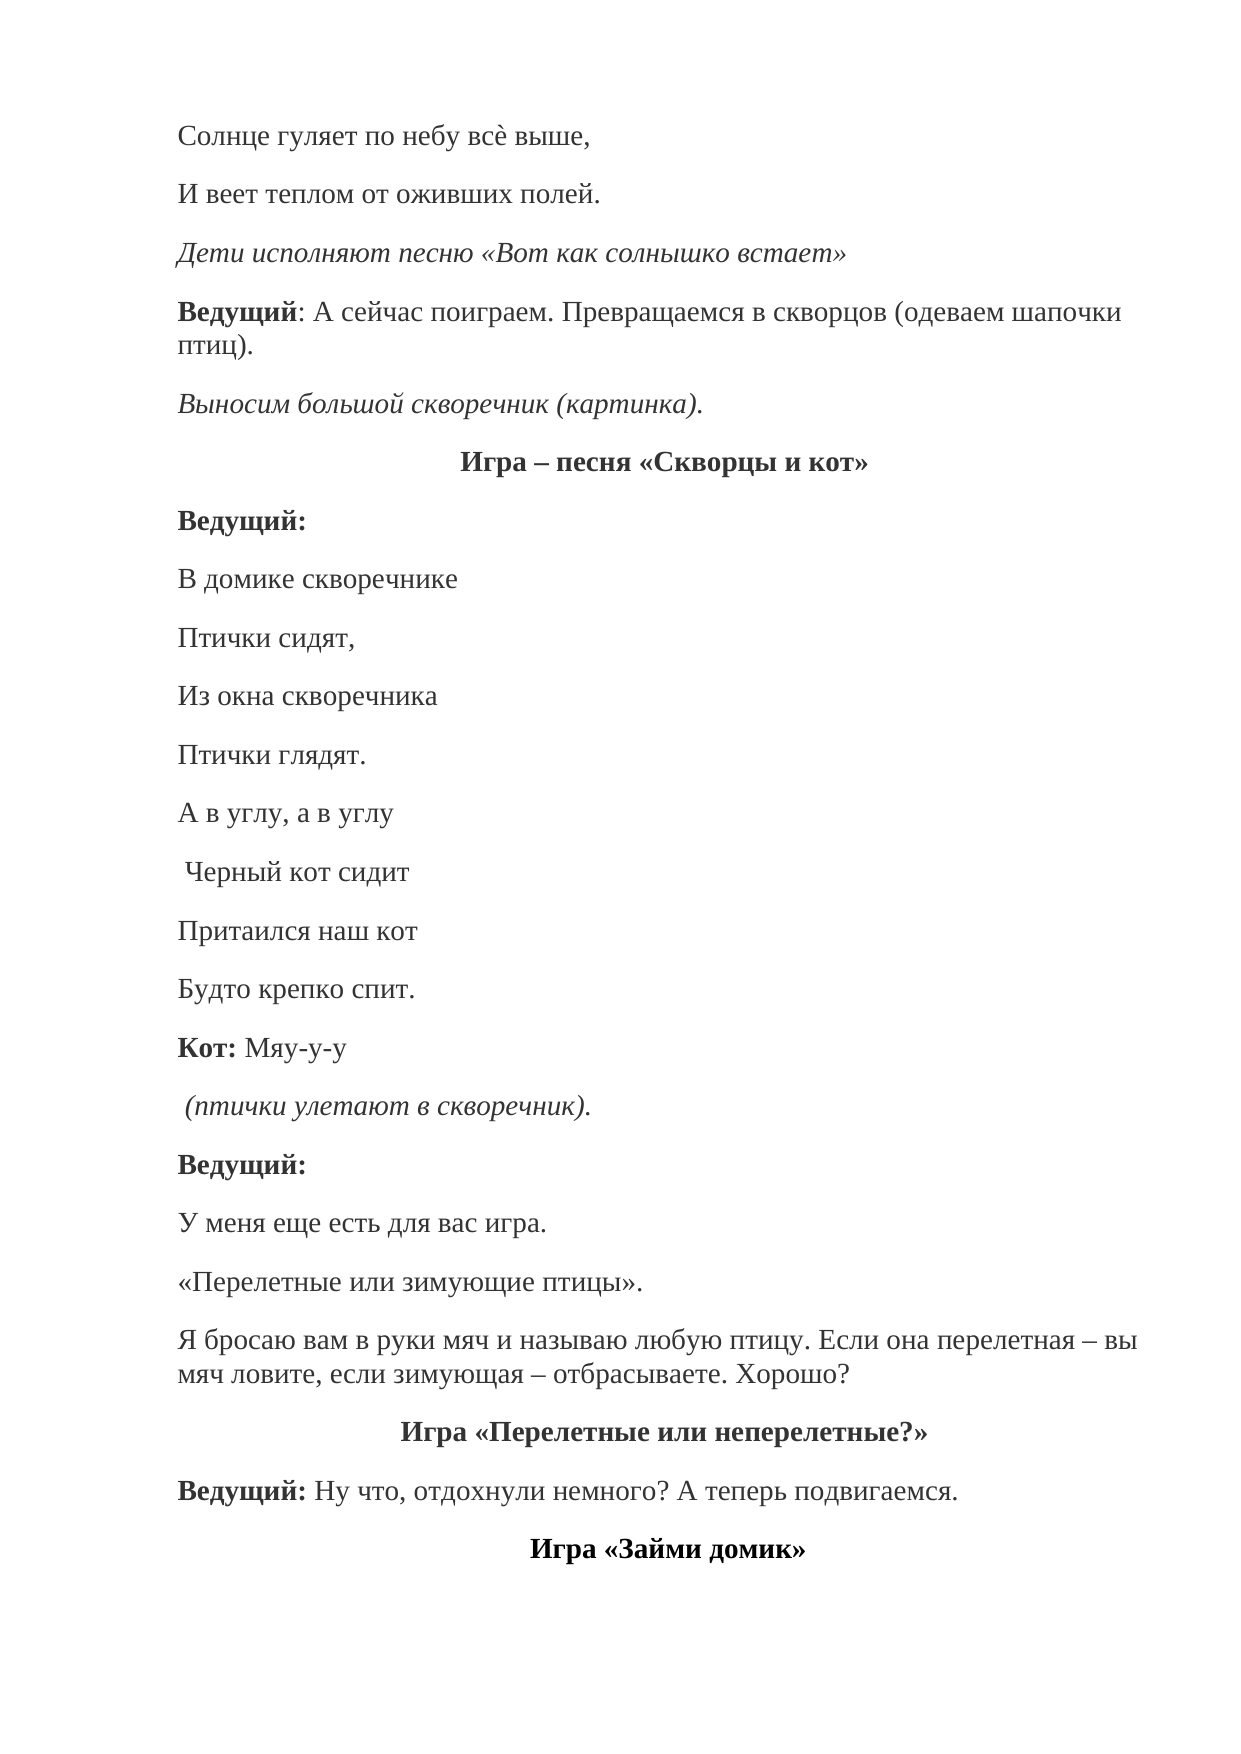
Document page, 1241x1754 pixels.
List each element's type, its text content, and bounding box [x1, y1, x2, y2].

text Игра – песня «Скворцы и кот» [177, 444, 1152, 478]
text А в углу, а в углу [177, 796, 1152, 829]
text Выносим большой скворечник (картинка). [177, 386, 1152, 419]
text Кот: Мяу-у-у [177, 1030, 1152, 1063]
text Будто крепко спит. [177, 971, 1152, 1005]
text (птички улетают в скворечник). [177, 1088, 1152, 1122]
text Притаился наш кот [177, 913, 1152, 946]
text Черный кот сидит [177, 854, 1152, 888]
text Птички глядят. [177, 737, 1152, 771]
text Птички сидят, [177, 620, 1152, 653]
text Игра «Перелетные или неперелетные?» [177, 1414, 1152, 1448]
text В домике скворечнике [177, 561, 1152, 595]
text Дети исполняют песню «Вот как солнышко встает» [177, 235, 1152, 269]
text У меня еще есть для вас игра. [177, 1205, 1152, 1239]
text Ведущий: [177, 503, 1152, 536]
text Игра «Займи домик» [177, 1532, 1152, 1565]
text Я бросаю вам в руки мяч и называю любую птицу. Если она перелетная – вы мяч ловите, если зимующая – отбрасываете. Хорошо? [177, 1322, 1152, 1389]
text «Перелетные или зимующие птицы». [177, 1264, 1152, 1297]
text Ведущий: А сейчас поиграем. Превращаемся в скворцов (одеваем шапочки птиц). [177, 294, 1152, 361]
text Ведущий: Ну что, отдохнули немного? А теперь подвигаемся. [177, 1473, 1152, 1507]
text Солнце гуляет по небу всѐ выше, [177, 118, 1152, 152]
text Из окна скворечника [177, 678, 1152, 712]
text Ведущий: [177, 1147, 1152, 1180]
text И веет теплом от оживших полей. [177, 177, 1152, 210]
